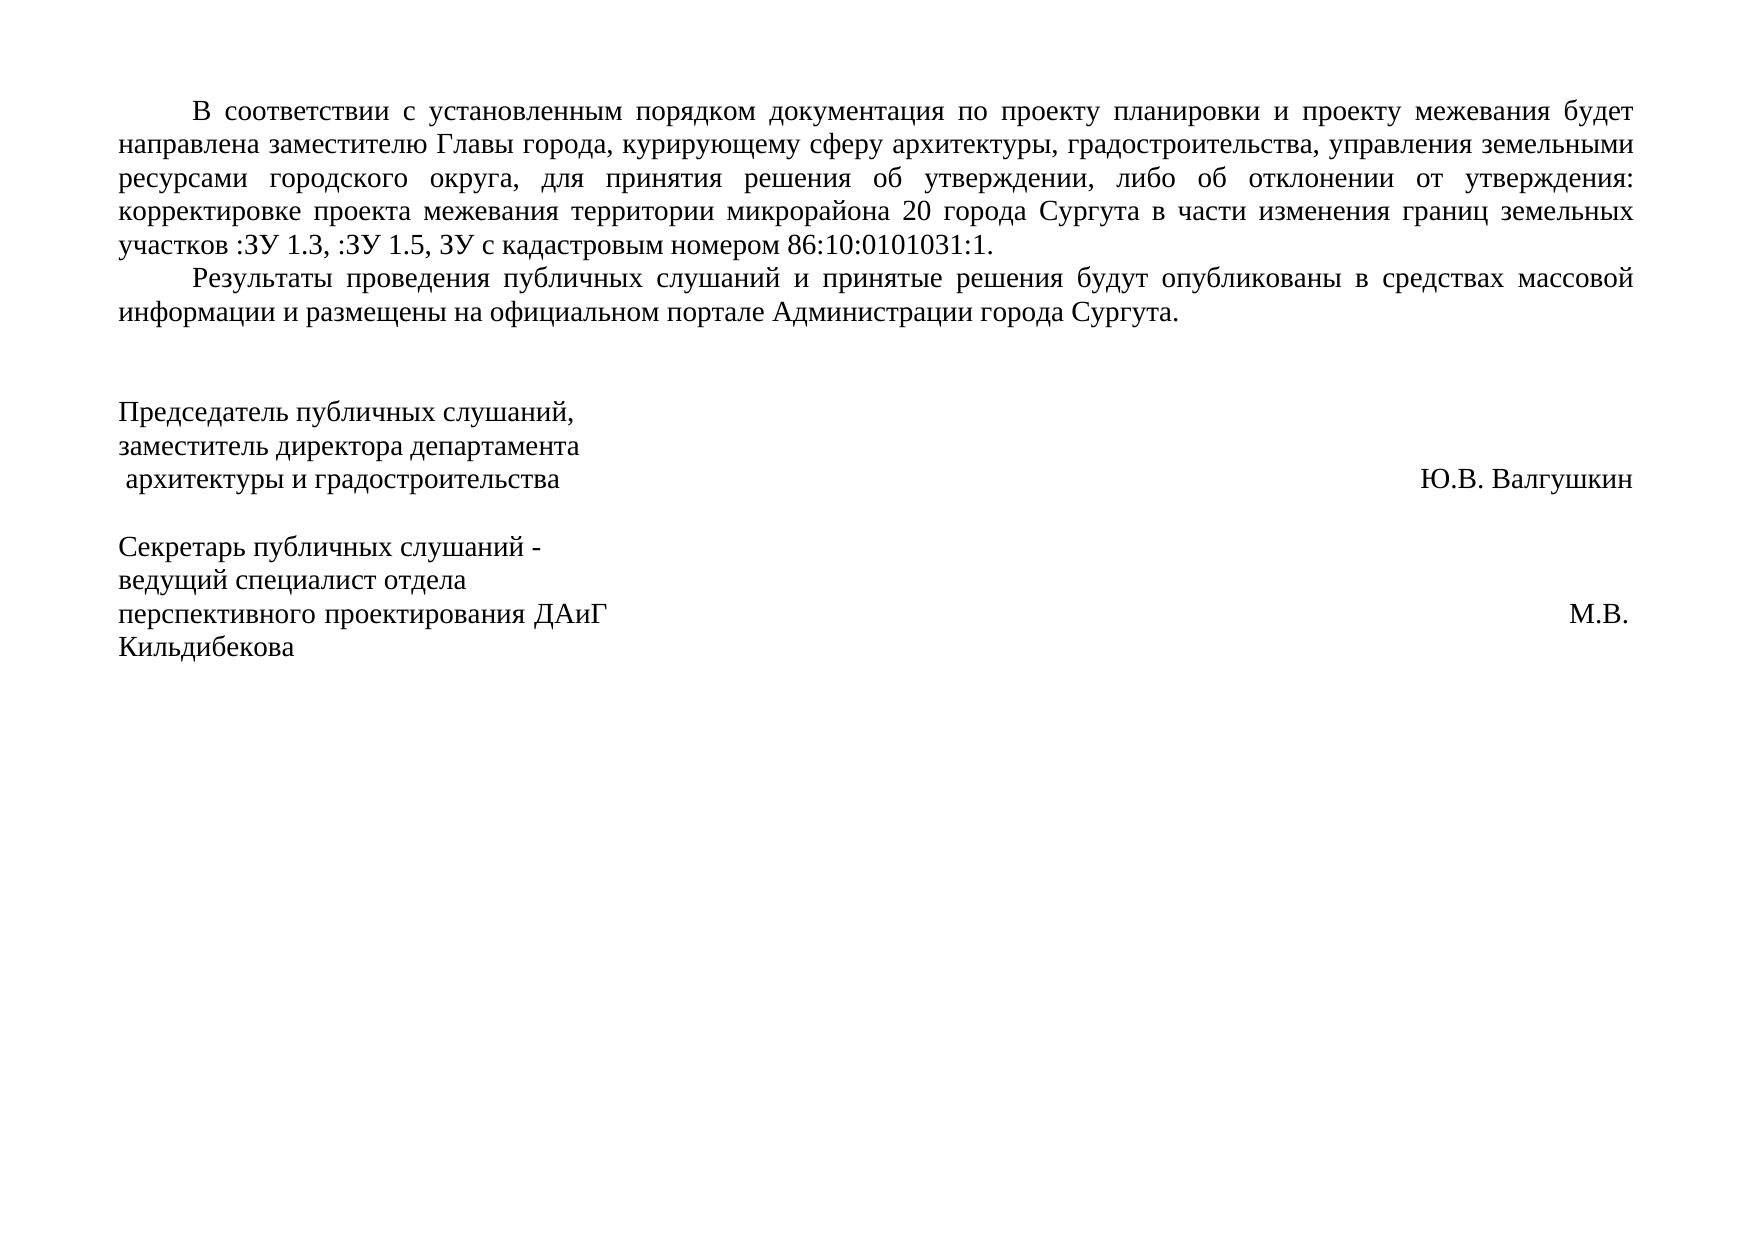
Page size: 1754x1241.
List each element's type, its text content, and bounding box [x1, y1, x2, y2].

text Результаты проведения публичных слушаний и принятые решения будут опубликованы в средствах массовой информации и размещены на официальном портале Администрации города Сургута. [118, 260, 1636, 327]
text В соответствии с установленным порядком документация по проекту планировки и проекту межевания будет направлена заместителю Главы города, курирующему сферу архитектуры, градостроительства, управления земельными ресурсами городского округа, для принятия решения об утверждении, либо об отклонении от утверждения: корректировке проекта межевания территории микрорайона 20 города Сургута в части изменения границ земельных участков :ЗУ 1.3, :ЗУ 1.5, ЗУ с кадастровым номером 86:10:0101031:1. [118, 93, 1636, 260]
text ведущий специалист отдела [118, 562, 1636, 596]
text архитектуры и градостроительства Ю.В. Валгушкин [118, 462, 1636, 495]
text Секретарь публичных слушаний - [118, 529, 1636, 562]
text заместитель директора департамента [118, 428, 1636, 462]
text перспективного проектирования ДАиГ М.В. Кильдибекова [118, 596, 1636, 663]
text Председатель публичных слушаний, [118, 394, 1636, 428]
